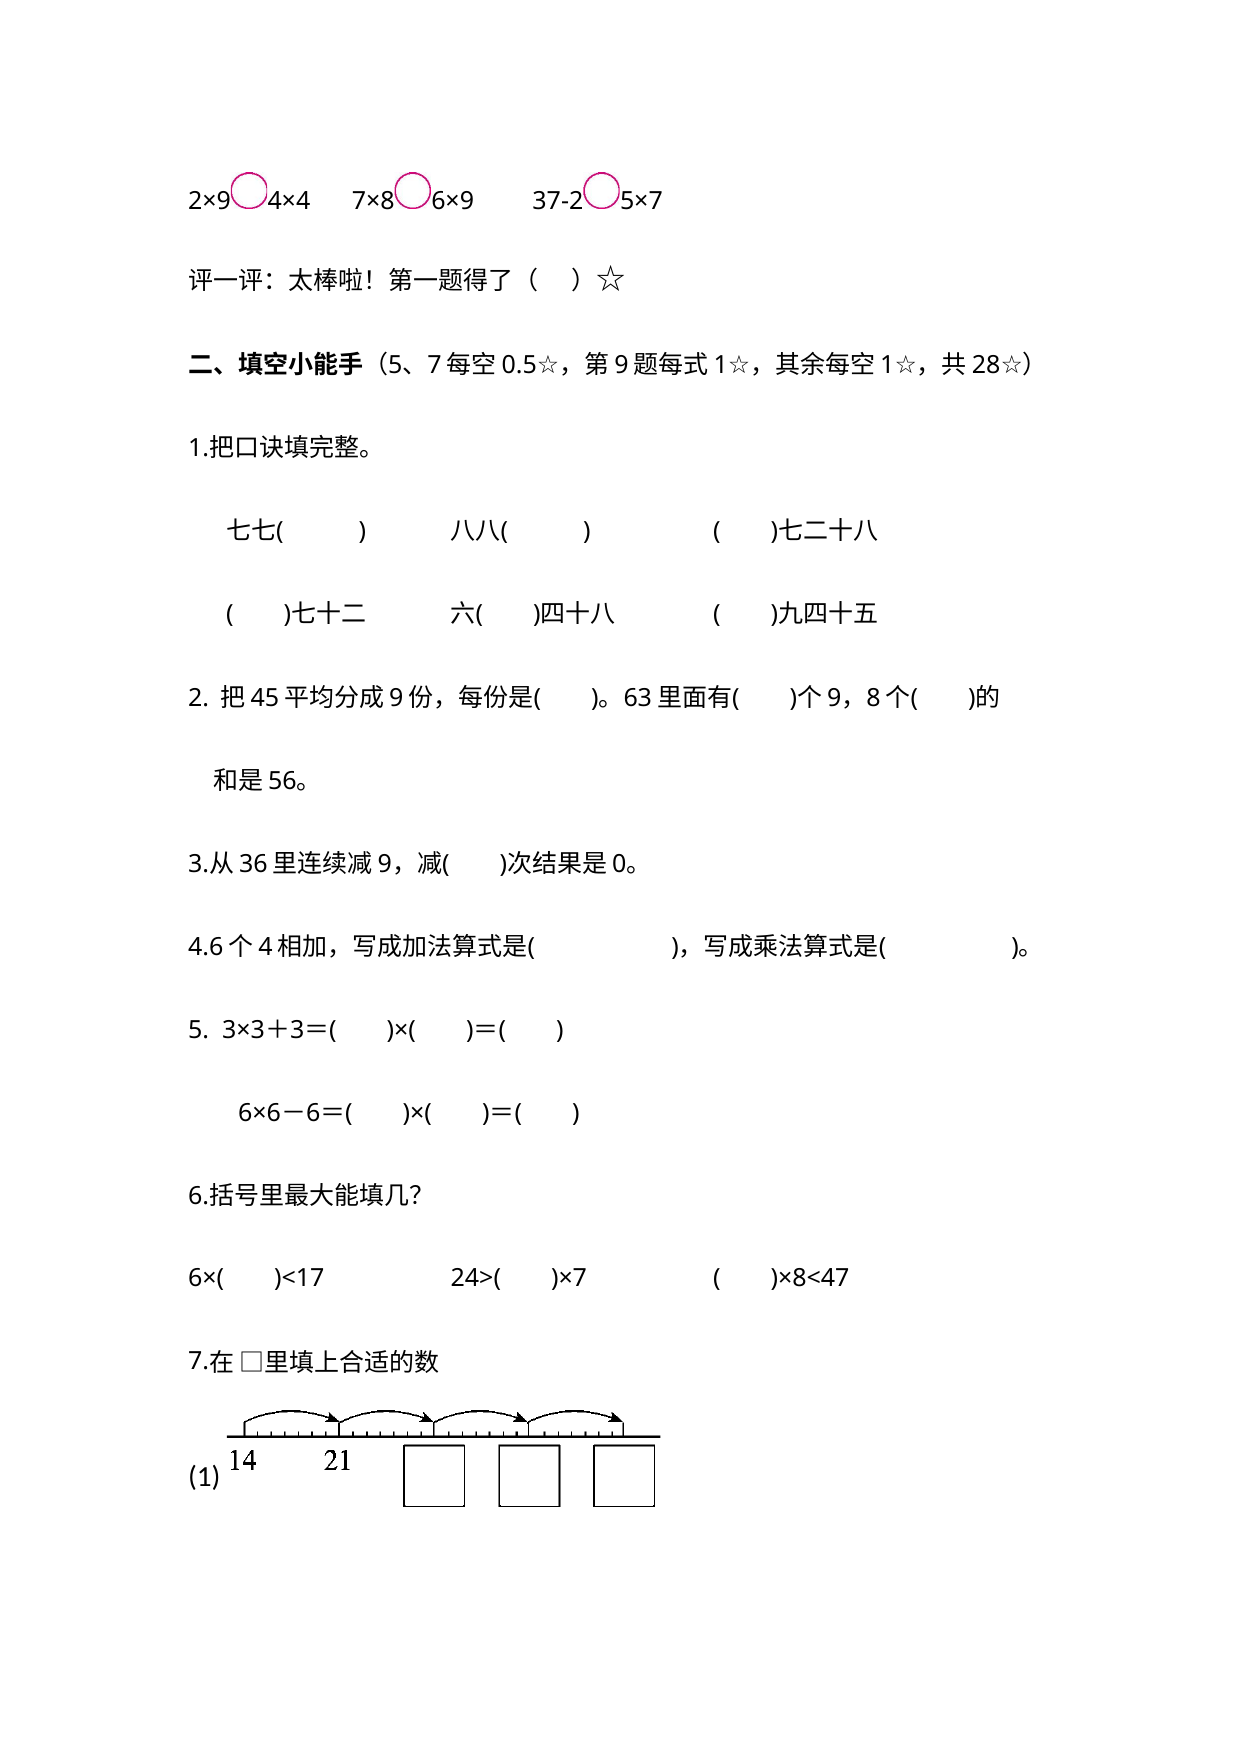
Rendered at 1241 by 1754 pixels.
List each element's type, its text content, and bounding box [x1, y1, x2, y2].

picture [394, 172, 431, 209]
text 2×94×4 7×86×9 37-25×7 [188, 162, 1052, 227]
text 1.把口诀填完整。 [188, 413, 1052, 478]
list 把45平均分成9份，每份是( )。63里面有( )个9，8个( )的 [188, 663, 1052, 728]
text 7.在 □里填上合适的数 [188, 1328, 1052, 1393]
text 二、填空小能手（5、7每空0.5☆，第9题每式1☆，其余每空1☆，共28☆） [188, 330, 1052, 395]
picture [230, 172, 268, 209]
text 和是56。 [188, 746, 1052, 811]
text 6×6－6＝( )×( )＝( ) [188, 1078, 1052, 1143]
text 七七( ) 八八( ) ( )七二十八 [188, 496, 1052, 561]
picture [583, 172, 620, 209]
text 6.括号里最大能填几？ [188, 1161, 1052, 1226]
text 6×( )<17 24>( )×7 ( )×8<47 [188, 1244, 1052, 1309]
text 3.从36里连续减9，减( )次结果是0。 [188, 829, 1052, 894]
text 评一评：太棒啦！第一题得了（ ）☆ [188, 244, 1052, 309]
text ( )七十二 六( )四十八 ( )九四十五 [188, 579, 1052, 644]
text 4.6个4相加，写成加法算式是( )，写成乘法算式是( )。 [188, 912, 1052, 977]
picture [226, 1410, 661, 1507]
list 3×3＋3＝( )×( )＝( ) [188, 995, 1052, 1060]
